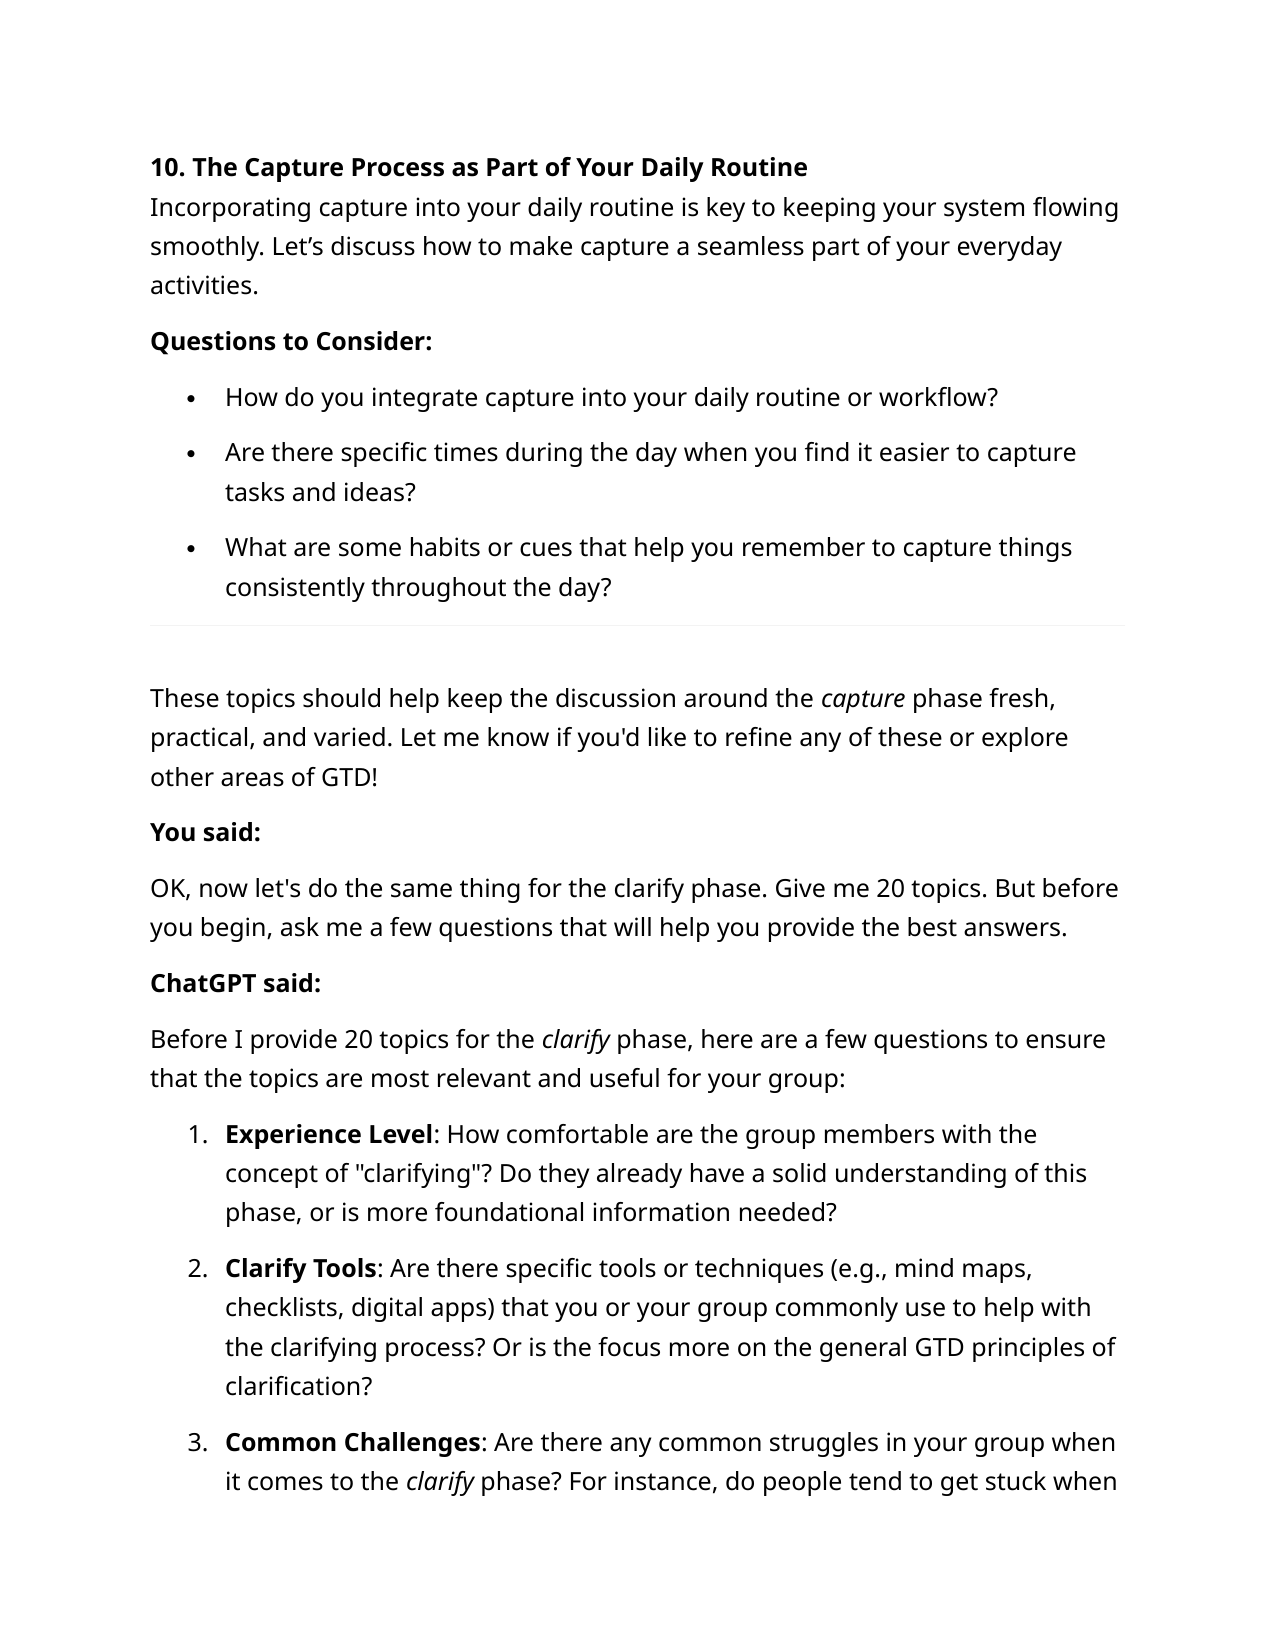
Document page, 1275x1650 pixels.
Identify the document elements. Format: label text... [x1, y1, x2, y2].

list What are some habits or cues that help you remember to capture things consistently throughout the day? [187, 530, 1125, 603]
text OK, now let's do the same thing for the clarify phase. Give me 20 topics. But before you begin, ask me a few questions that will help you provide the best answers. [150, 871, 1125, 944]
text ChatGPT said: [150, 966, 1125, 1000]
text 10. The Capture Process as Part of Your Daily Routine Incorporating capture into your daily routine is key to keeping your system flowing smoothly. Let’s discuss how to make capture a seamless part of your everyday activities. [150, 150, 1125, 302]
text Before I provide 20 topics for the clarify phase, here are a few questions to ensure that the topics are most relevant and useful for your group: [150, 1022, 1125, 1095]
text These topics should help keep the discussion around the capture phase fresh, practical, and varied. Let me know if you'd like to refine any of these or explore other areas of GTD! [150, 681, 1125, 793]
list Experience Level: How comfortable are the group members with the concept of "clarifying"? Do they already have a solid understanding of this phase, or is more foundational information needed? [187, 1117, 1125, 1229]
list Clarify Tools: Are there specific tools or techniques (e.g., mind maps, checklists, digital apps) that you or your group commonly use to help with the clarifying process? Or is the focus more on the general GTD principles of clarification? [187, 1251, 1125, 1402]
list Are there specific times during the day when you find it easier to capture tasks and ideas? [187, 435, 1125, 508]
text Questions to Consider: [150, 323, 1125, 357]
list How do you integrate capture into your daily routine or workflow? [187, 379, 1125, 413]
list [187, 1424, 1125, 1497]
text You said: [150, 815, 1125, 849]
